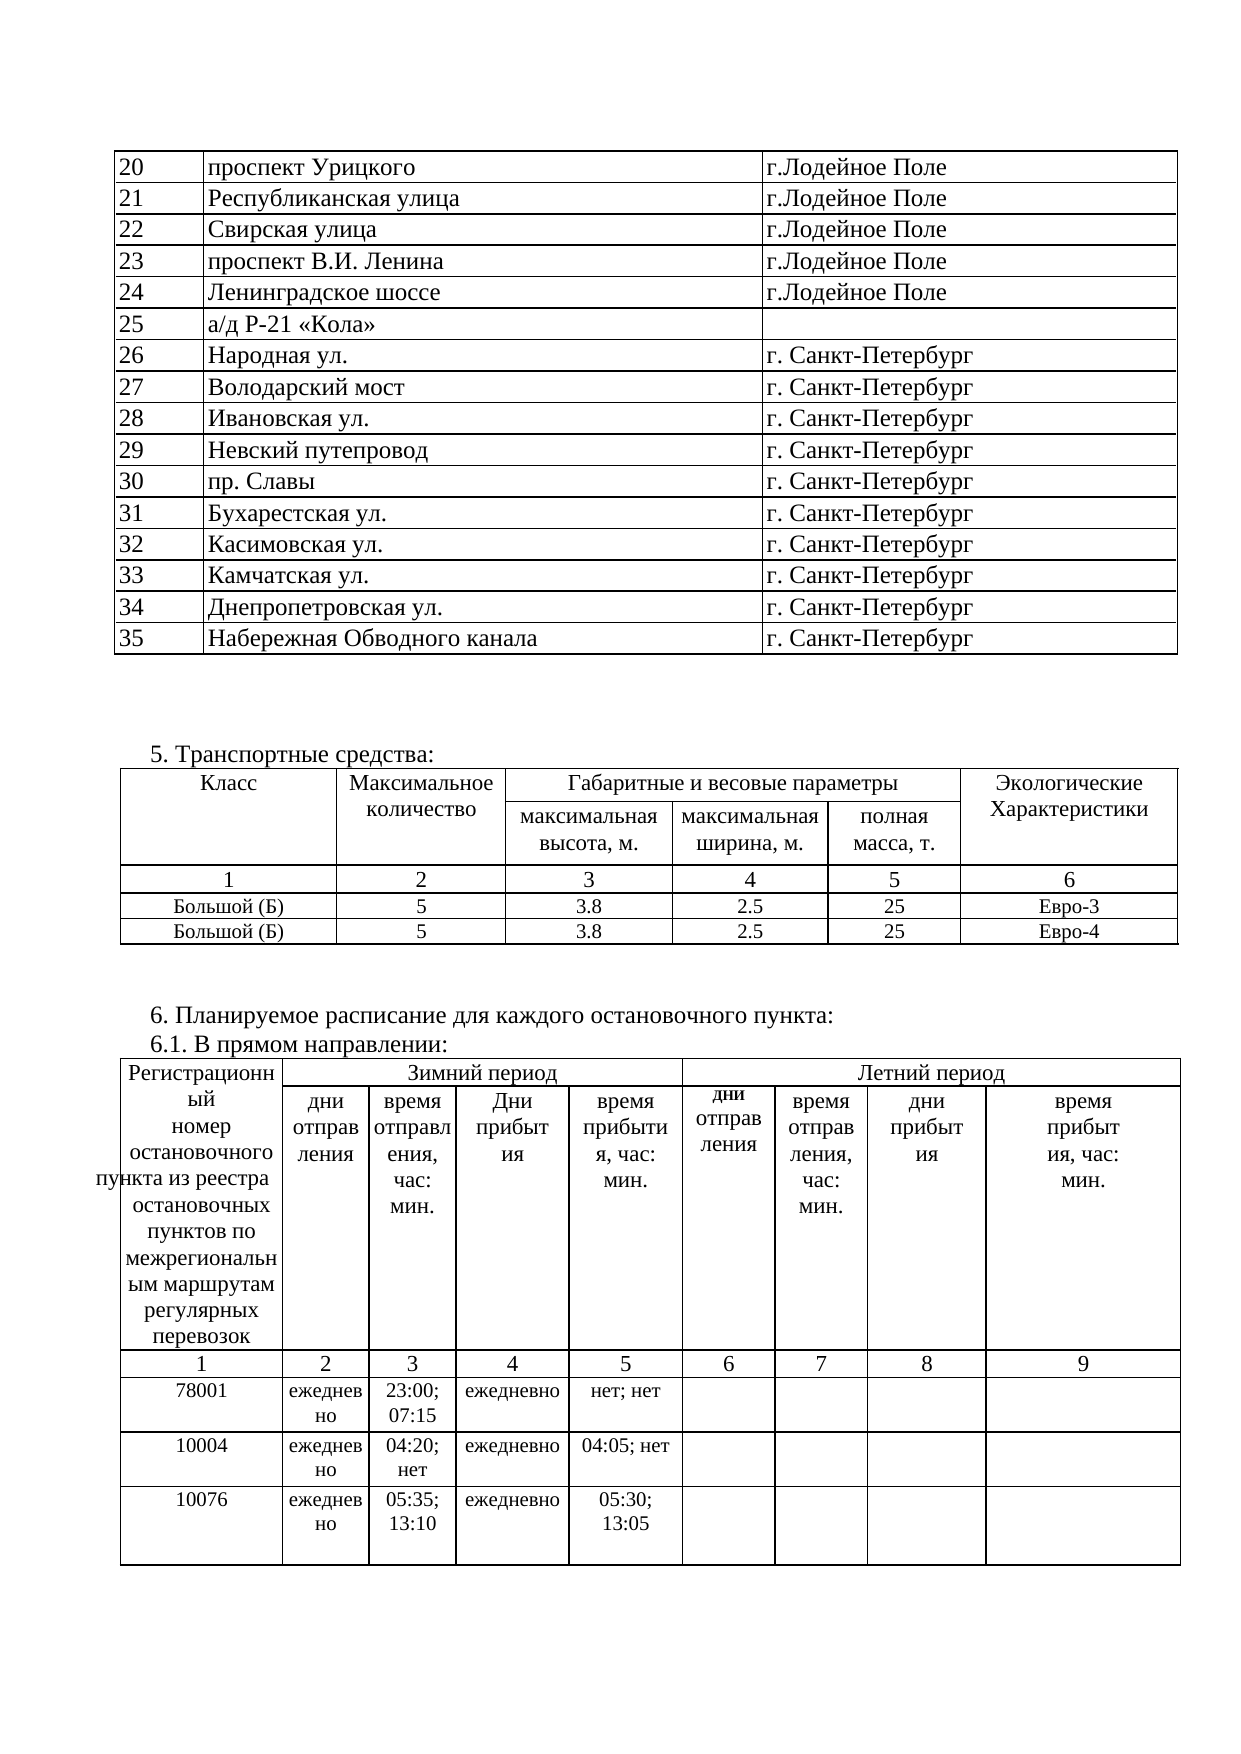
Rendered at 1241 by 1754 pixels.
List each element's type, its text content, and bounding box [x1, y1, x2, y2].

table_cell Республиканская улица [204, 183, 762, 213]
table_cell Большой (Б) [121, 919, 336, 943]
table_cell 7 [776, 1351, 867, 1377]
table_cell Евро-4 [961, 919, 1177, 943]
table_cell 6 [961, 866, 1177, 892]
table_cell [776, 1378, 867, 1431]
table_cell дни отправ ления [283, 1087, 368, 1349]
table_cell 22 [115, 214, 203, 244]
table_cell 5 [829, 866, 960, 892]
table_cell 4 [673, 866, 827, 892]
table_cell [763, 307, 1177, 339]
table_cell 4 [457, 1351, 568, 1377]
table_cell ежедневно [283, 1433, 368, 1486]
table_cell пр. Славы [204, 466, 762, 496]
table_cell 24 [115, 277, 203, 307]
table_cell 1 [121, 866, 336, 892]
table_cell 5 [570, 1351, 682, 1377]
text 5. Транспортные средства: [150, 739, 1090, 767]
table_cell ежедневно [457, 1487, 568, 1564]
table_cell Володарский мост [204, 372, 762, 402]
table_cell Касимовская ул. [204, 529, 762, 559]
table_cell [987, 1378, 1180, 1431]
table_header Класс [121, 769, 336, 864]
text 6.1. В прямом направлении: [150, 1029, 1090, 1057]
table_cell 2 [337, 866, 505, 892]
table_cell 05:30; 13:05 [570, 1487, 682, 1564]
table_cell максимальная ширина, м. [673, 802, 827, 864]
table_cell [776, 1487, 867, 1564]
table_cell ежедневно [283, 1378, 368, 1431]
table_cell г. Санкт-Петербург [763, 528, 1177, 559]
table_header Максимальное количество [337, 769, 505, 864]
table_cell [683, 1378, 774, 1431]
table_cell [776, 1433, 867, 1486]
table_cell [868, 1487, 985, 1564]
table_cell г. Санкт-Петербург [763, 496, 1177, 527]
table_cell г. Санкт-Петербург [763, 465, 1177, 496]
table_cell 30 [115, 466, 203, 496]
table_cell [683, 1487, 774, 1564]
table_cell 27 [115, 371, 203, 402]
table_cell г. Санкт-Петербург [763, 339, 1177, 370]
table_cell ежедневно [283, 1487, 368, 1564]
table_cell г.Лодейное Поле [763, 213, 1177, 244]
table_cell 05:35; 13:10 [370, 1487, 455, 1564]
table_cell проспект Урицкого [204, 152, 762, 181]
text 6. Планируемое расписание для каждого остановочного пункта: [150, 1000, 1090, 1029]
table_cell Бухарестская ул. [204, 498, 762, 527]
table_cell а/д Р-21 «Кола» [204, 309, 762, 339]
table_cell г.Лодейное Поле [763, 244, 1177, 276]
table_cell 10076 [121, 1487, 282, 1564]
table_cell максимальная высота, м. [506, 802, 672, 864]
table_cell [683, 1433, 774, 1486]
table_cell 35 [115, 623, 203, 653]
table_cell 3 [370, 1351, 455, 1377]
table_cell Ленинградское шоссе [204, 277, 762, 307]
table_cell 8 [868, 1351, 985, 1377]
table_cell г.Лодейное Поле [763, 181, 1177, 213]
table_cell г. Санкт-Петербург [763, 559, 1177, 590]
table_cell 32 [115, 529, 203, 559]
table_cell 10004 [121, 1433, 282, 1486]
table_cell 5 [337, 919, 505, 943]
table_cell 2 [283, 1351, 368, 1377]
table_cell Ивановская ул. [204, 403, 762, 433]
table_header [121, 1059, 282, 1349]
table_cell 31 [115, 497, 203, 527]
table_cell [987, 1487, 1180, 1564]
table_cell Большой (Б) [121, 894, 336, 918]
table_cell 3.8 [506, 894, 672, 918]
table_cell 1 [121, 1351, 282, 1377]
table_cell время прибыти я, час: мин. [570, 1087, 682, 1349]
table_cell г. Санкт-Петербург [763, 402, 1177, 433]
table_cell 25 [829, 894, 960, 918]
table_cell [868, 1378, 985, 1431]
table_cell г. Санкт-Петербург [763, 370, 1177, 402]
table_cell Дни прибыт ия [457, 1087, 568, 1349]
table_cell г.Лодейное Поле [763, 152, 1177, 181]
table_header Зимний период [283, 1059, 682, 1085]
table_cell 23:00; 07:15 [370, 1378, 455, 1431]
table_cell 25 [115, 308, 203, 339]
table_cell Камчатская ул. [204, 561, 762, 590]
table_cell 04:20; нет [370, 1433, 455, 1486]
table_cell 2.5 [673, 919, 827, 943]
table_cell проспект В.И. Ленина [204, 246, 762, 276]
table_cell 29 [115, 434, 203, 464]
table_cell 9 [987, 1351, 1180, 1377]
table_cell 26 [115, 340, 203, 370]
table_cell 25 [829, 919, 960, 943]
table_cell Свирская улица [204, 215, 762, 244]
table_cell 34 [115, 591, 203, 622]
table_cell 6 [683, 1351, 774, 1377]
table_header Экологические Характеристики [961, 769, 1177, 864]
table_cell г. Санкт-Петербург [763, 433, 1177, 464]
table_cell время отправ ления, час: мин. [776, 1087, 867, 1349]
table_cell 04:05; нет [570, 1433, 682, 1486]
table_cell Днепропетровская ул. [204, 592, 762, 622]
table_cell Евро-3 [961, 894, 1177, 918]
table_cell 20 [115, 152, 203, 181]
table_cell 3.8 [506, 919, 672, 943]
table_cell 2.5 [673, 894, 827, 918]
table_cell Народная ул. [204, 340, 762, 370]
table_cell время отправл ения, час: мин. [370, 1087, 455, 1349]
table_cell [868, 1433, 985, 1486]
table_header Габаритные и весовые параметры [506, 769, 960, 801]
table_cell 21 [115, 183, 203, 213]
table_cell 5 [337, 894, 505, 918]
table_cell 33 [115, 560, 203, 590]
table_cell 23 [115, 245, 203, 276]
table_cell дни прибыт ия [868, 1087, 985, 1349]
table_cell Набережная Обводного канала [204, 623, 762, 653]
table_cell ежедневно [457, 1378, 568, 1431]
table_cell г.Лодейное Поле [763, 276, 1177, 307]
table_cell г. Санкт-Петербург [763, 622, 1177, 653]
table_cell Невский путепровод [204, 435, 762, 464]
table_cell 28 [115, 403, 203, 433]
table_cell ДНИ отправ ления [683, 1087, 774, 1349]
table_header Летний период [683, 1059, 1180, 1085]
table_cell 78001 [121, 1378, 282, 1431]
table_cell нет; нет [570, 1378, 682, 1431]
table_cell полная масса, т. [829, 802, 960, 864]
table_cell 3 [506, 866, 672, 892]
table_cell время прибыт ия, час: мин. [987, 1087, 1180, 1349]
table_cell ежедневно [457, 1433, 568, 1486]
table_cell [987, 1433, 1180, 1486]
table_cell г. Санкт-Петербург [763, 590, 1177, 622]
